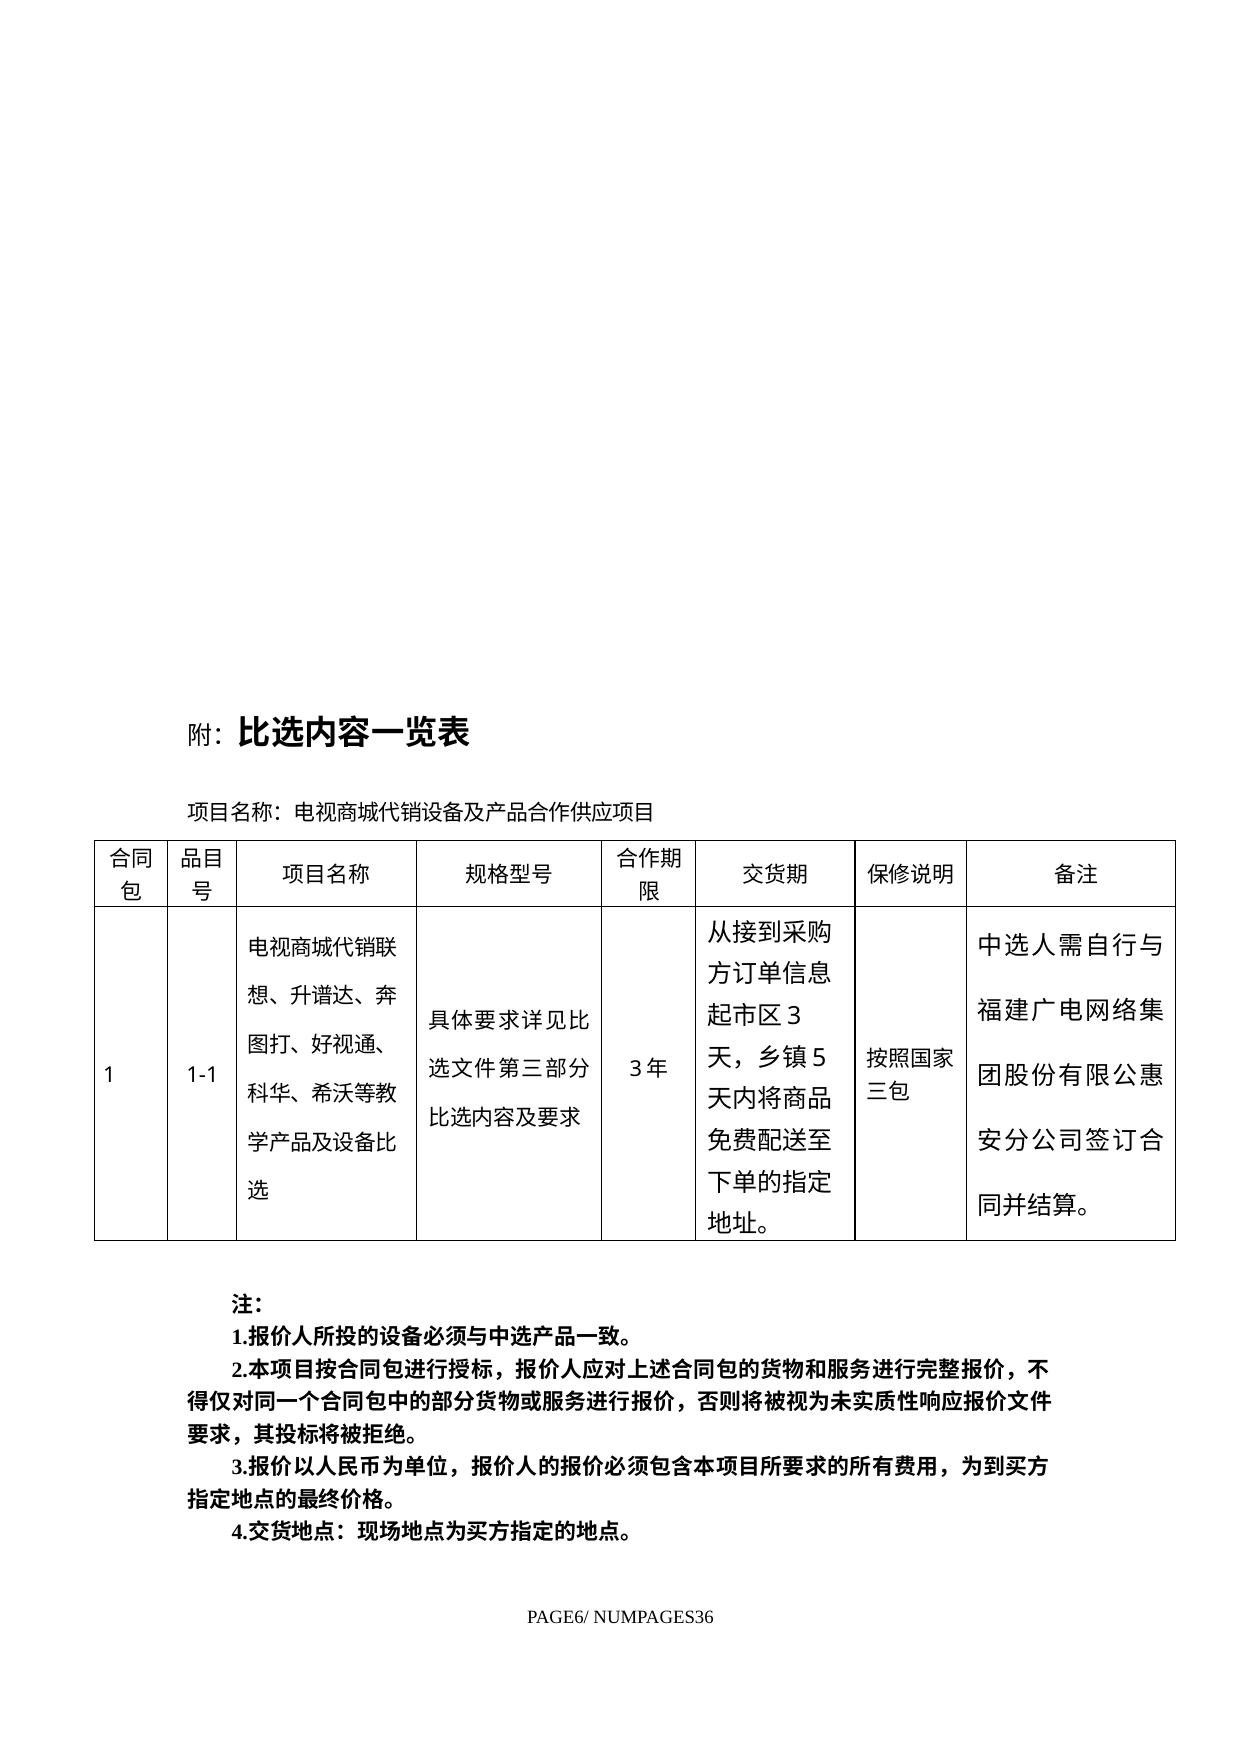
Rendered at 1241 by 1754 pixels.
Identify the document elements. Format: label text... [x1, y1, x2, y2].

text 注： [187, 1286, 1053, 1319]
text 2.本项目按合同包进行授标，报价人应对上述合同包的货物和服务进行完整报价，不得仅对同一个合同包中的部分货物或服务进行报价，否则将被视为未实质性响应报价文件要求，其投标将被拒绝。 [187, 1351, 1053, 1449]
table_cell 1 [95, 907, 167, 1240]
table_header 项目名称 [237, 841, 416, 906]
table_cell 具体要求详见比选文件第三部分比选内容及要求 [417, 907, 601, 1240]
table_header 规格型号 [417, 841, 601, 906]
text 项目名称：电视商城代销设备及产品合作供应项目 [187, 795, 1053, 827]
text 3.报价以人民币为单位，报价人的报价必须包含本项目所要求的所有费用，为到买方指定地点的最终价格。 [187, 1449, 1053, 1514]
table_header 保修说明 [856, 841, 966, 906]
table_cell 1-1 [168, 907, 236, 1240]
table_cell 中选人需自行与福建广电网络集团股份有限公惠安分公司签订合同并结算。 [967, 907, 1175, 1240]
table_header 交货期 [696, 841, 854, 906]
text 4.交货地点：现场地点为买方指定的地点。 [187, 1514, 1053, 1546]
table_cell 3年 [602, 907, 695, 1240]
table_header 合作期限 [602, 841, 695, 906]
table_cell 电视商城代销联想、升谱达、奔图打、好视通、科华、希沃等教学产品及设备比选 [237, 907, 416, 1240]
table_header 品目号 [168, 841, 236, 906]
text 1.报价人所投的设备必须与中选产品一致。 [187, 1319, 1053, 1351]
table_cell 按照国家三包 [856, 907, 966, 1240]
table_cell 从接到采购方订单信息起市区3天，乡镇5天内将商品免费配送至下单的指定地址。 [696, 907, 854, 1240]
text 附：比选内容一览表 [187, 697, 1053, 762]
table_header 备注 [967, 841, 1175, 906]
table_header 合同包 [95, 841, 167, 906]
